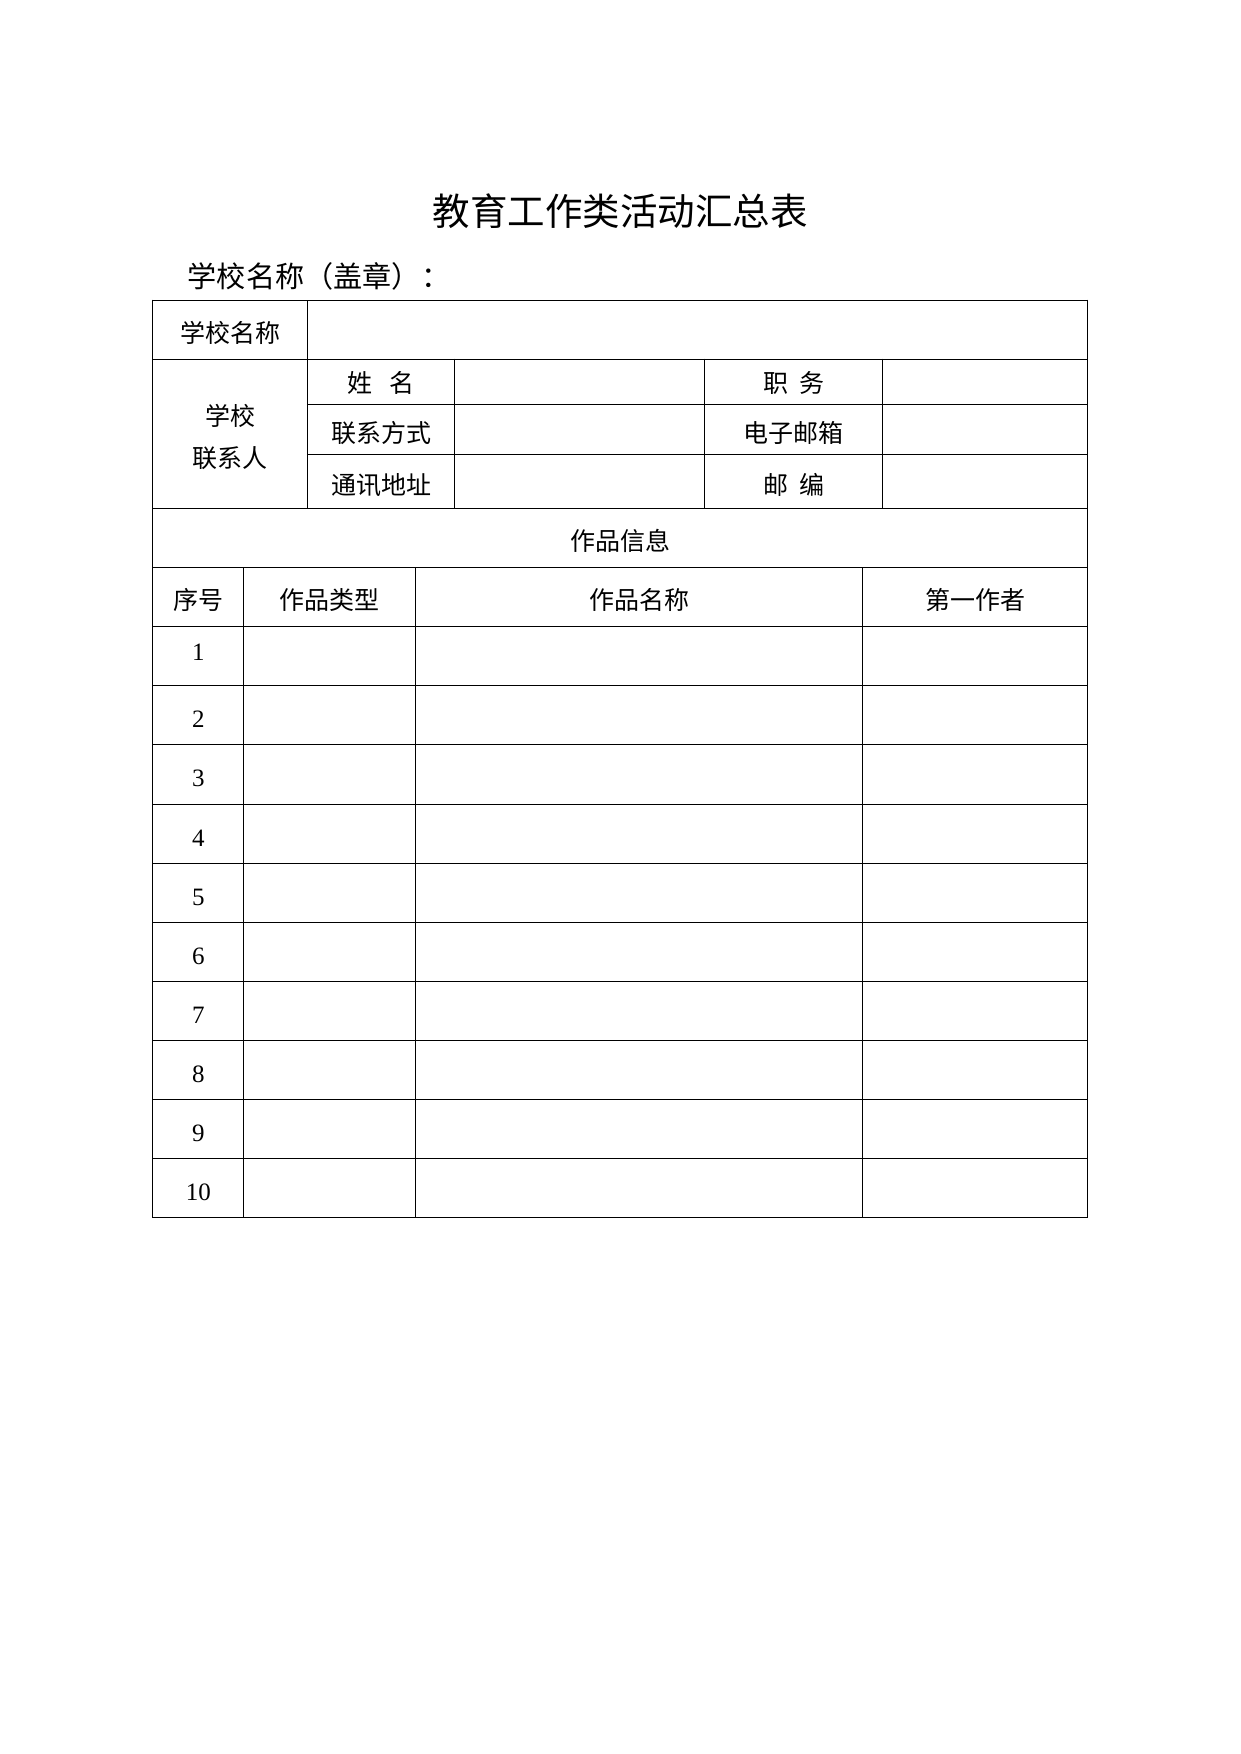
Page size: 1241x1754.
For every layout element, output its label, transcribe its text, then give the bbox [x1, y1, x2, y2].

table_cell [863, 982, 1087, 1040]
table_cell [863, 686, 1087, 744]
table_cell 10 [153, 1159, 243, 1217]
table_cell [244, 805, 415, 862]
table_cell 8 [153, 1041, 243, 1099]
table_header [308, 301, 1087, 358]
table_cell [455, 360, 704, 404]
table_cell 联系方式 [308, 405, 454, 454]
table_cell 2 [153, 686, 243, 744]
table_cell [416, 745, 862, 803]
table_cell [416, 805, 862, 862]
table_cell [455, 455, 704, 508]
table_cell 电子邮箱 [705, 405, 882, 454]
table_cell 1 [153, 627, 243, 685]
table_cell [863, 923, 1087, 981]
table_cell [244, 864, 415, 922]
text 学校名称（盖章）： [187, 241, 1053, 299]
text 教育工作类活动汇总表 [187, 162, 1053, 241]
table_cell [416, 864, 862, 922]
table_cell [883, 405, 1087, 454]
table_cell 作品信息 [153, 509, 1087, 567]
table_cell [883, 455, 1087, 508]
table_cell [244, 1041, 415, 1099]
table_cell [244, 1100, 415, 1158]
table_cell [863, 864, 1087, 922]
table_cell 职 务 [705, 360, 882, 404]
table_cell [244, 923, 415, 981]
table_cell 第一作者 [863, 568, 1087, 626]
table_cell [416, 923, 862, 981]
table_cell [244, 686, 415, 744]
table_cell [244, 627, 415, 685]
table_cell [244, 1159, 415, 1217]
table_cell [455, 405, 704, 454]
table_cell [883, 360, 1087, 404]
table_cell 9 [153, 1100, 243, 1158]
table_cell 5 [153, 864, 243, 922]
table_cell [416, 982, 862, 1040]
table_cell 邮 编 [705, 455, 882, 508]
table_cell [863, 805, 1087, 862]
table_cell 通讯地址 [308, 455, 454, 508]
table_cell 作品名称 [416, 568, 862, 626]
table_cell [863, 627, 1087, 685]
table_cell [416, 627, 862, 685]
table_cell 学校 联系人 [153, 360, 307, 508]
table_cell [416, 686, 862, 744]
table_cell [863, 745, 1087, 803]
table_cell 姓 名 [308, 360, 454, 404]
table_cell 3 [153, 745, 243, 803]
table_cell [863, 1041, 1087, 1099]
table_cell [416, 1041, 862, 1099]
table_cell [416, 1159, 862, 1217]
table_cell 作品类型 [244, 568, 415, 626]
table_cell [244, 982, 415, 1040]
table_cell 7 [153, 982, 243, 1040]
table_cell 6 [153, 923, 243, 981]
table_cell [863, 1159, 1087, 1217]
table_cell 4 [153, 805, 243, 862]
table_cell [416, 1100, 862, 1158]
table_cell [244, 745, 415, 803]
table_header 学校名称 [153, 301, 307, 358]
table_cell 序号 [153, 568, 243, 626]
table_cell [863, 1100, 1087, 1158]
